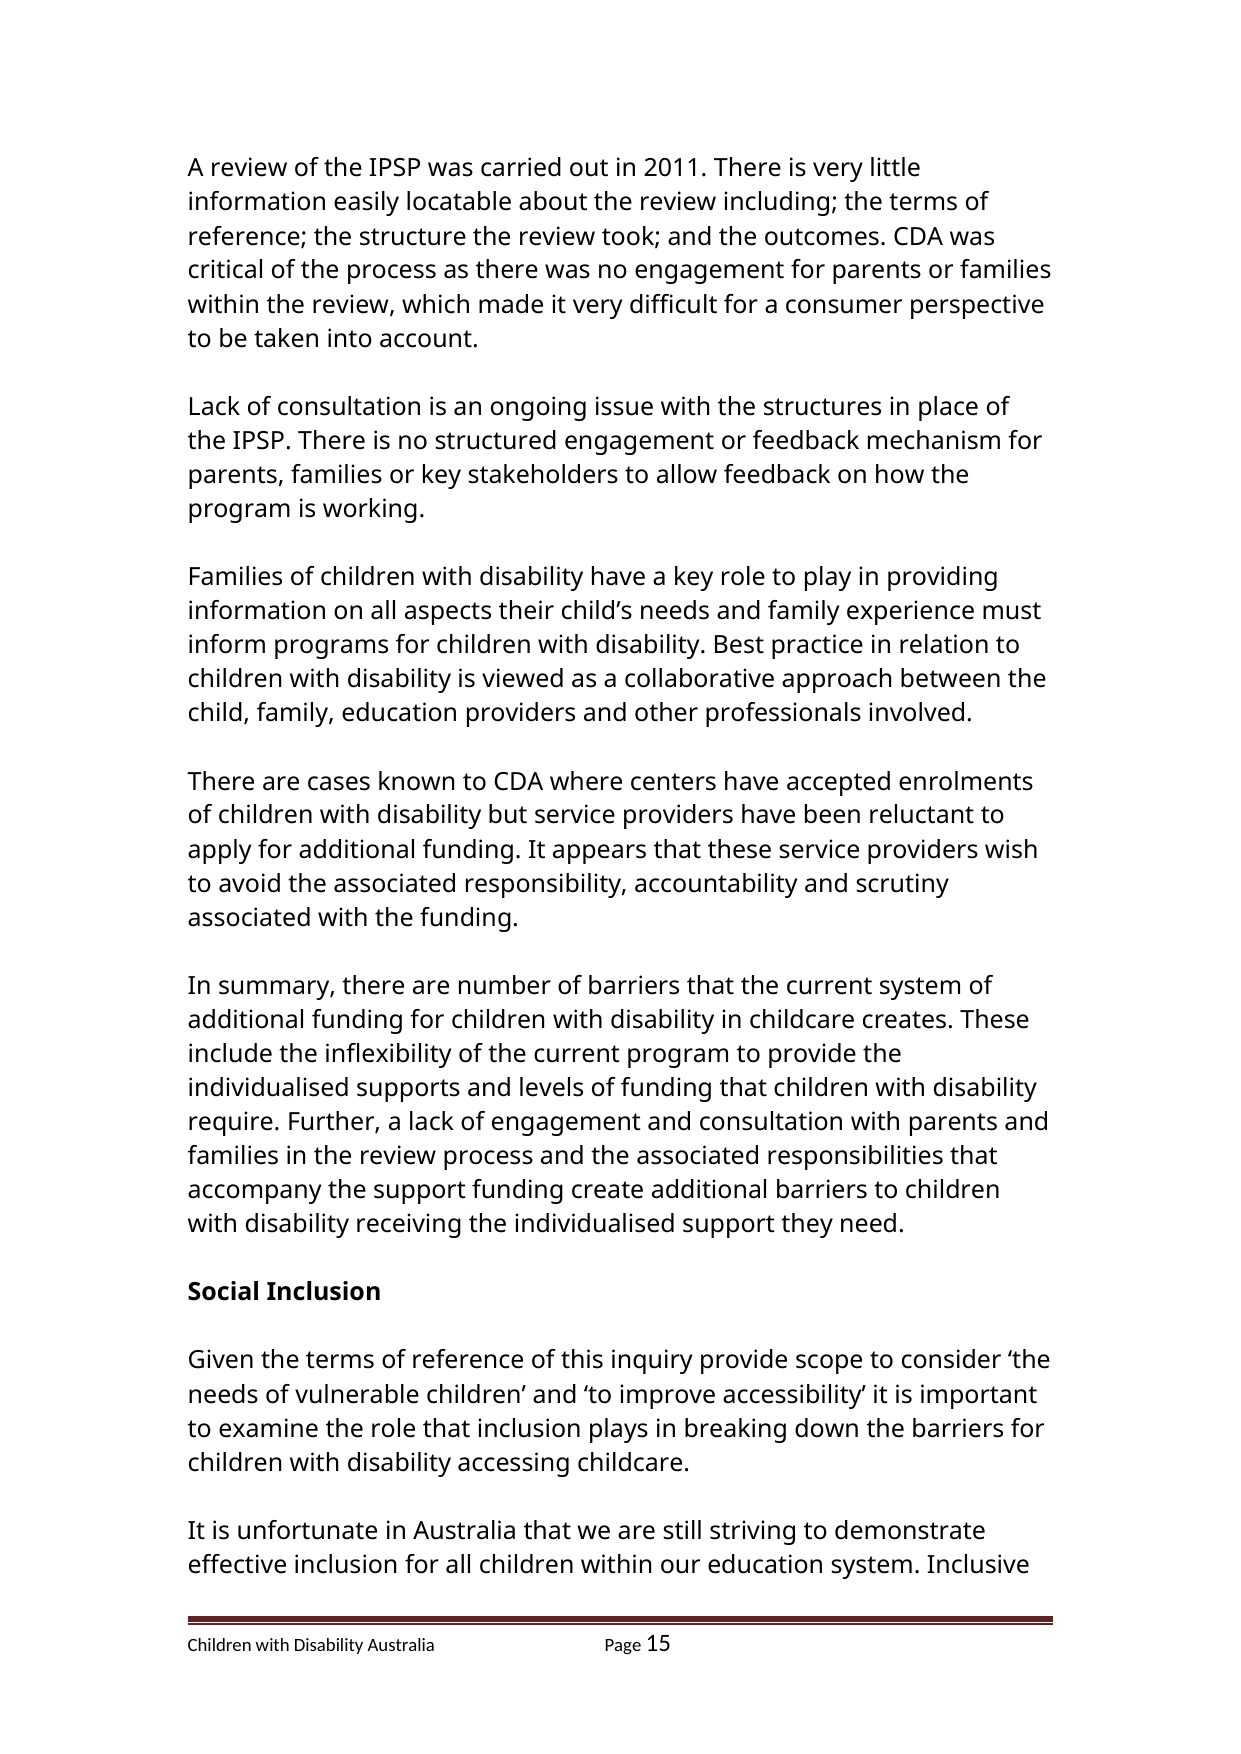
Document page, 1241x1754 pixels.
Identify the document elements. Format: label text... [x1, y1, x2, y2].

text There are cases known to CDA where centers have accepted enrolments of children with disability but service providers have been reluctant to apply for additional funding. It appears that these service providers wish to avoid the associated responsibility, accountability and scrutiny associated with the funding. [187, 763, 1053, 933]
text Social Inclusion [187, 1274, 1053, 1308]
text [187, 1512, 1053, 1581]
text Given the terms of reference of this inquiry provide scope to consider ‘the needs of vulnerable children’ and ‘to improve accessibility’ it is important to examine the role that inclusion plays in breaking down the barriers for children with disability accessing childcare. [187, 1342, 1053, 1478]
text A review of the IPSP was carried out in 2011. There is very little information easily locatable about the review including; the terms of reference; the structure the review took; and the outcomes. CDA was critical of the process as there was no engagement for parents or families within the review, which made it very difficult for a consumer perspective to be taken into account. [187, 150, 1053, 354]
text Families of children with disability have a key role to play in providing information on all aspects their child’s needs and family experience must inform programs for children with disability. Best practice in relation to children with disability is viewed as a collaborative approach between the child, family, education providers and other professionals involved. [187, 559, 1053, 729]
text In summary, there are number of barriers that the current system of additional funding for children with disability in childcare creates. These include the inflexibility of the current program to provide the individualised supports and levels of funding that children with disability require. Further, a lack of engagement and consultation with parents and families in the review process and the associated responsibilities that accompany the support funding create additional barriers to children with disability receiving the individualised support they need. [187, 967, 1053, 1240]
text Lack of consultation is an ongoing issue with the structures in place of the IPSP. There is no structured engagement or feedback mechanism for parents, families or key stakeholders to allow feedback on how the program is working. [187, 388, 1053, 525]
